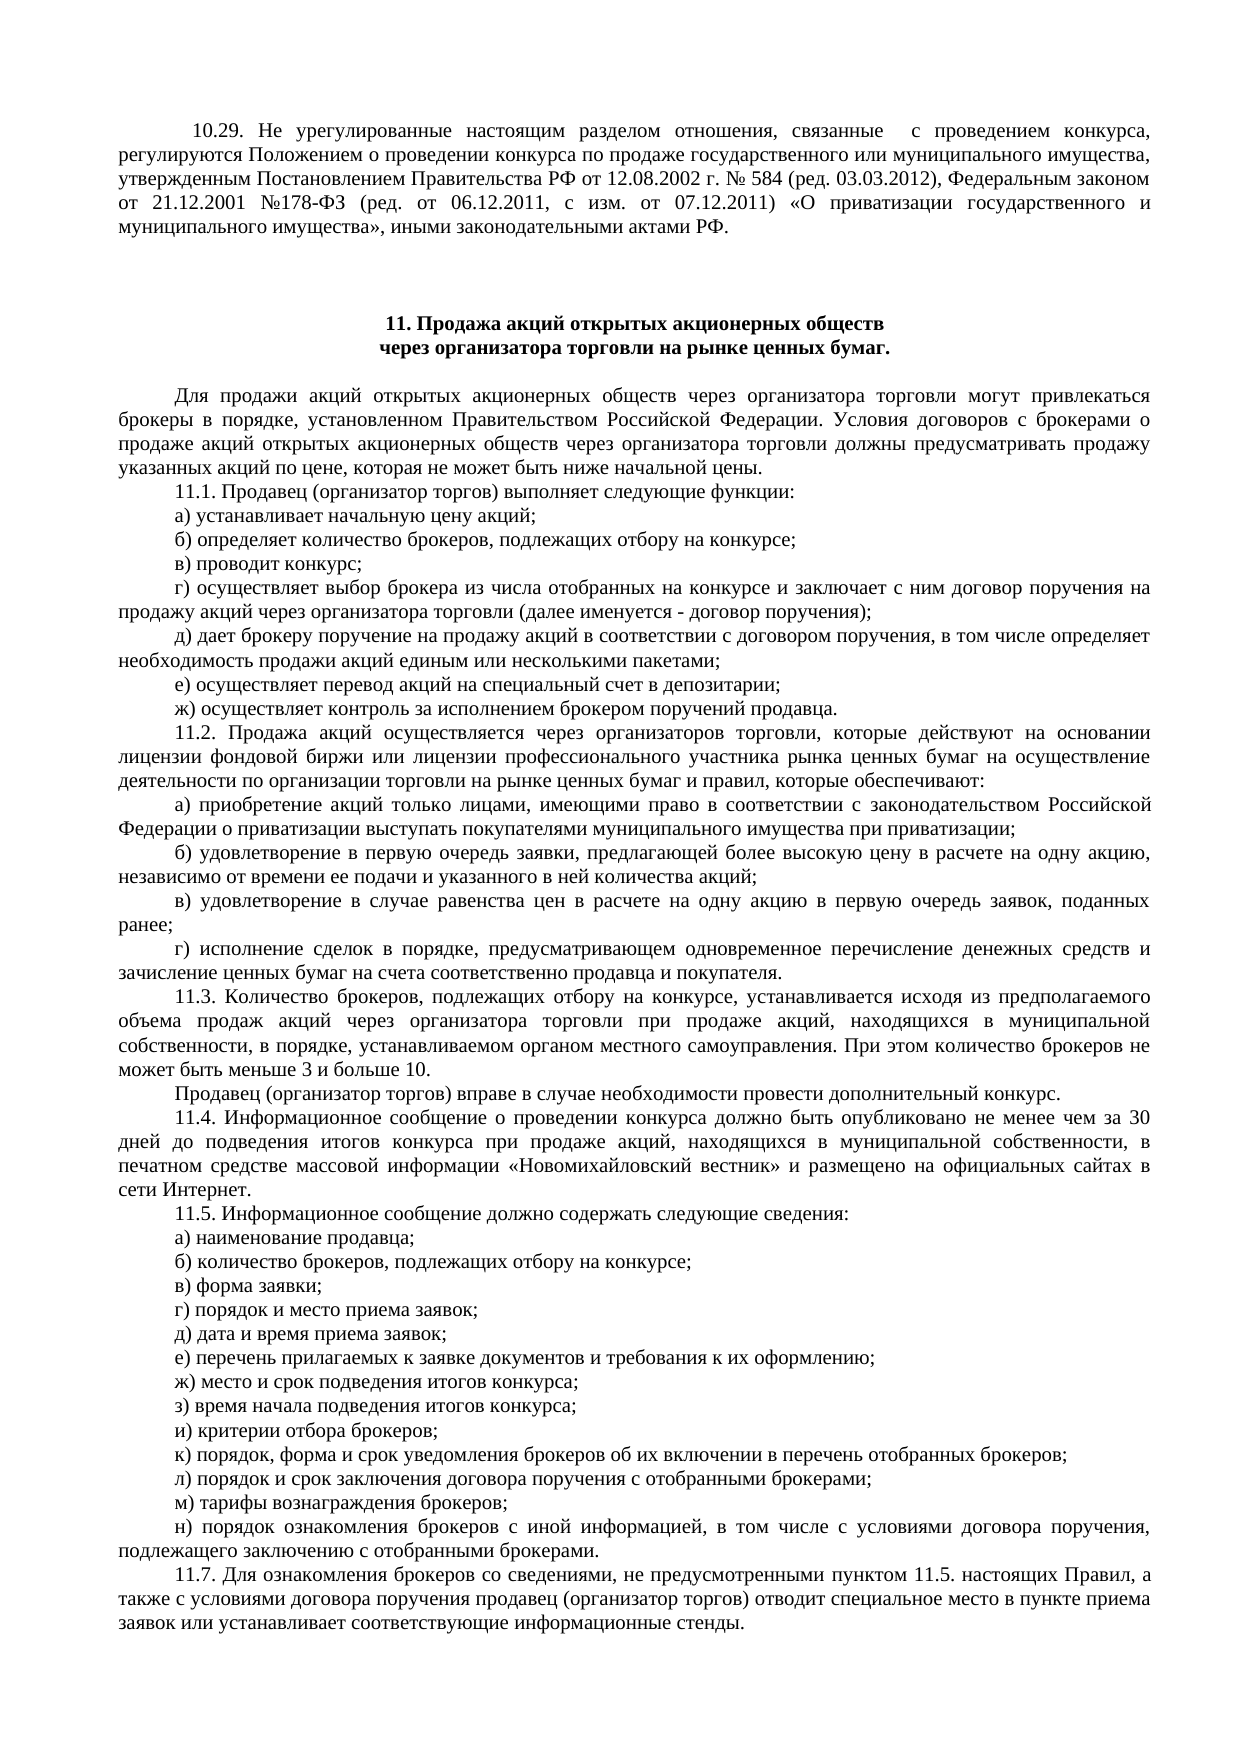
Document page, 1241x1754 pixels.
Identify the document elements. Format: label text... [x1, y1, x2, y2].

text м) тарифы вознаграждения брокеров; [118, 1490, 1152, 1514]
text б) определяет количество брокеров, подлежащих отбору на конкурсе; [118, 527, 1152, 551]
text 11.3. Количество брокеров, подлежащих отбору на конкурсе, устанавливается исходя из предполагаемого объема продаж акций через организатора торговли при продаже акций, находящихся в муниципальной собственности, в порядке, устанавливаемом органом местного самоуправления. При этом количество брокеров не может быть меньше 3 и больше 10. [118, 984, 1152, 1081]
text в) форма заявки; [118, 1273, 1152, 1297]
text и) критерии отбора брокеров; [118, 1417, 1152, 1442]
text через организатора торговли на рынке ценных бумаг. [118, 335, 1152, 359]
text а) приобретение акций только лицами, имеющими право в соответствии с законодательством Российской Федерации о приватизации выступать покупателями муниципального имущества при приватизации; [118, 792, 1152, 840]
text а) наименование продавца; [118, 1225, 1152, 1249]
text н) порядок ознакомления брокеров с иной информацией, в том числе с условиями договора поручения, подлежащего заключению с отобранными брокерами. [118, 1514, 1152, 1562]
text 11.4. Информационное сообщение о проведении конкурса должно быть опубликовано не менее чем за 30 дней до подведения итогов конкурса при продаже акций, находящихся в муниципальной собственности, в печатном средстве массовой информации «Новомихайловский вестник» и размещено на официальных сайтах в сети Интернет. [118, 1105, 1152, 1201]
text 11. Продажа акций открытых акционерных обществ [118, 311, 1152, 335]
text е) перечень прилагаемых к заявке документов и требования к их оформлению; [118, 1345, 1152, 1369]
text Продавец (организатор торгов) вправе в случае необходимости провести дополнительный конкурс. [118, 1081, 1152, 1105]
text 10.29. Не урегулированные настоящим разделом отношения, связанные с проведением конкурса, регулируются Положением о проведении конкурса по продаже государственного или муниципального имущества, утвержденным Постановлением Правительства РФ от 12.08.2002 г. № 584 (ред. 03.03.2012), Федеральным законом от 21.12.2001 №178-ФЗ (ред. от 06.12.2011, с изм. от 07.12.2011) «О приватизации государственного и муниципального имущества», иными законодательными актами РФ. [118, 118, 1152, 238]
text в) проводит конкурс; [118, 551, 1152, 575]
text ж) осуществляет контроль за исполнением брокером поручений продавца. [118, 696, 1152, 720]
text л) порядок и срок заключения договора поручения с отобранными брокерами; [118, 1466, 1152, 1490]
text з) время начала подведения итогов конкурса; [118, 1393, 1152, 1417]
text ж) место и срок подведения итогов конкурса; [118, 1369, 1152, 1393]
text к) порядок, форма и срок уведомления брокеров об их включении в перечень отобранных брокеров; [118, 1442, 1152, 1466]
text Для продажи акций открытых акционерных обществ через организатора торговли могут привлекаться брокеры в порядке, установленном Правительством Российской Федерации. Условия договоров с брокерами о продаже акций открытых акционерных обществ через организатора торговли должны предусматривать продажу указанных акций по цене, которая не может быть ниже начальной цены. [118, 383, 1152, 479]
text е) осуществляет перевод акций на специальный счет в депозитарии; [118, 672, 1152, 696]
text а) устанавливает начальную цену акций; [118, 503, 1152, 527]
text 11.2. Продажа акций осуществляется через организаторов торговли, которые действуют на основании лицензии фондовой биржи или лицензии профессионального участника рынка ценных бумаг на осуществление деятельности по организации торговли на рынке ценных бумаг и правил, которые обеспечивают: [118, 720, 1152, 792]
text г) осуществляет выбор брокера из числа отобранных на конкурсе и заключает с ним договор поручения на продажу акций через организатора торговли (далее именуется - договор поручения); [118, 575, 1152, 623]
text д) дата и время приема заявок; [118, 1321, 1152, 1345]
text б) удовлетворение в первую очередь заявки, предлагающей более высокую цену в расчете на одну акцию, независимо от времени ее подачи и указанного в ней количества акций; [118, 840, 1152, 888]
text г) порядок и место приема заявок; [118, 1297, 1152, 1321]
text 11.7. Для ознакомления брокеров со сведениями, не предусмотренными пунктом 11.5. настоящих Правил, а также с условиями договора поручения продавец (организатор торгов) отводит специальное место в пункте приема заявок или устанавливает соответствующие информационные стенды. [118, 1562, 1152, 1634]
text б) количество брокеров, подлежащих отбору на конкурсе; [118, 1249, 1152, 1273]
text д) дает брокеру поручение на продажу акций в соответствии с договором поручения, в том числе определяет необходимость продажи акций единым или несколькими пакетами; [118, 623, 1152, 672]
text г) исполнение сделок в порядке, предусматривающем одновременное перечисление денежных средств и зачисление ценных бумаг на счета соответственно продавца и покупателя. [118, 936, 1152, 984]
text 11.1. Продавец (организатор торгов) выполняет следующие функции: [118, 479, 1152, 503]
text 11.5. Информационное сообщение должно содержать следующие сведения: [118, 1201, 1152, 1225]
text в) удовлетворение в случае равенства цен в расчете на одну акцию в первую очередь заявок, поданных ранее; [118, 888, 1152, 936]
